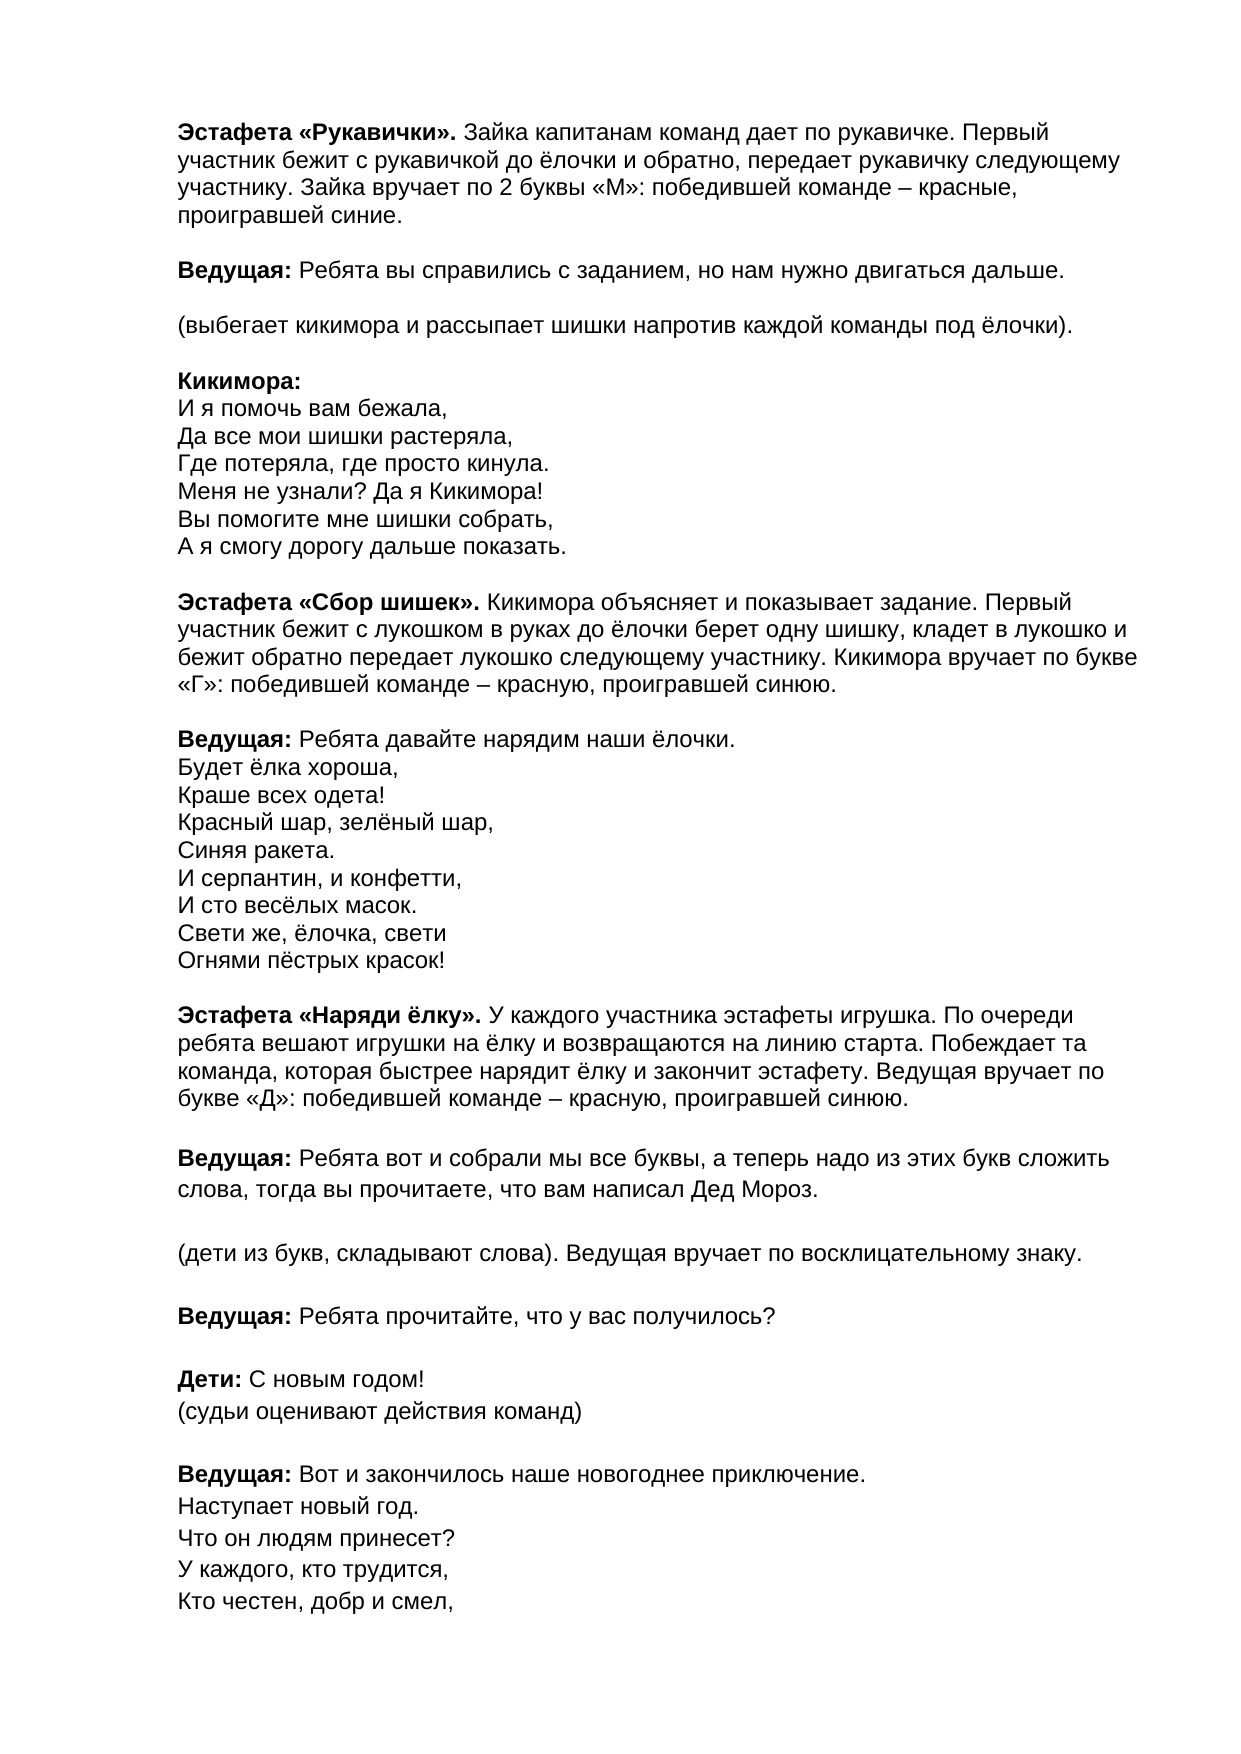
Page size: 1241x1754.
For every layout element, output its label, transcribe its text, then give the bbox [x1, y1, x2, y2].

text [177, 1112, 1152, 1614]
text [177, 118, 1152, 339]
text Кикимора: И я помочь вам бежала, Да все мои шишки растеряла, Где потеряла, где просто кинула. Меня не узнали? Да я Кикимора! Вы помогите мне шишки собрать, А я смогу дорогу дальше показать. Эстафета «Сбор шишек». Кикимора объясняет и показывает задание. Первый участник бежит с лукошком в руках до ёлочки берет одну шишку, кладет в лукошко и бежит обратно передает лукошко следующему участнику. Кикимора вручает по букве «Г»: победившей команде – красную, проигравшей синюю. Ведущая: Ребята давайте нарядим наши ёлочки. Будет ёлка хороша, Краше всех одета! Красный шар, зелёный шар, Синяя ракета. И серпантин, и конфетти, И сто весёлых масок. Свети же, ёлочка, свети Огнями пёстрых красок! Эстафета «Наряди ёлку». У каждого участника эстафеты игрушка. По очереди ребята вешают игрушки на ёлку и возвращаются на линию старта. Побеждает та команда, которая быстрее нарядит ёлку и закончит эстафету. Ведущая вручает по букве «Д»: победившей команде – красную, проигравшей синюю. [177, 339, 1152, 1112]
